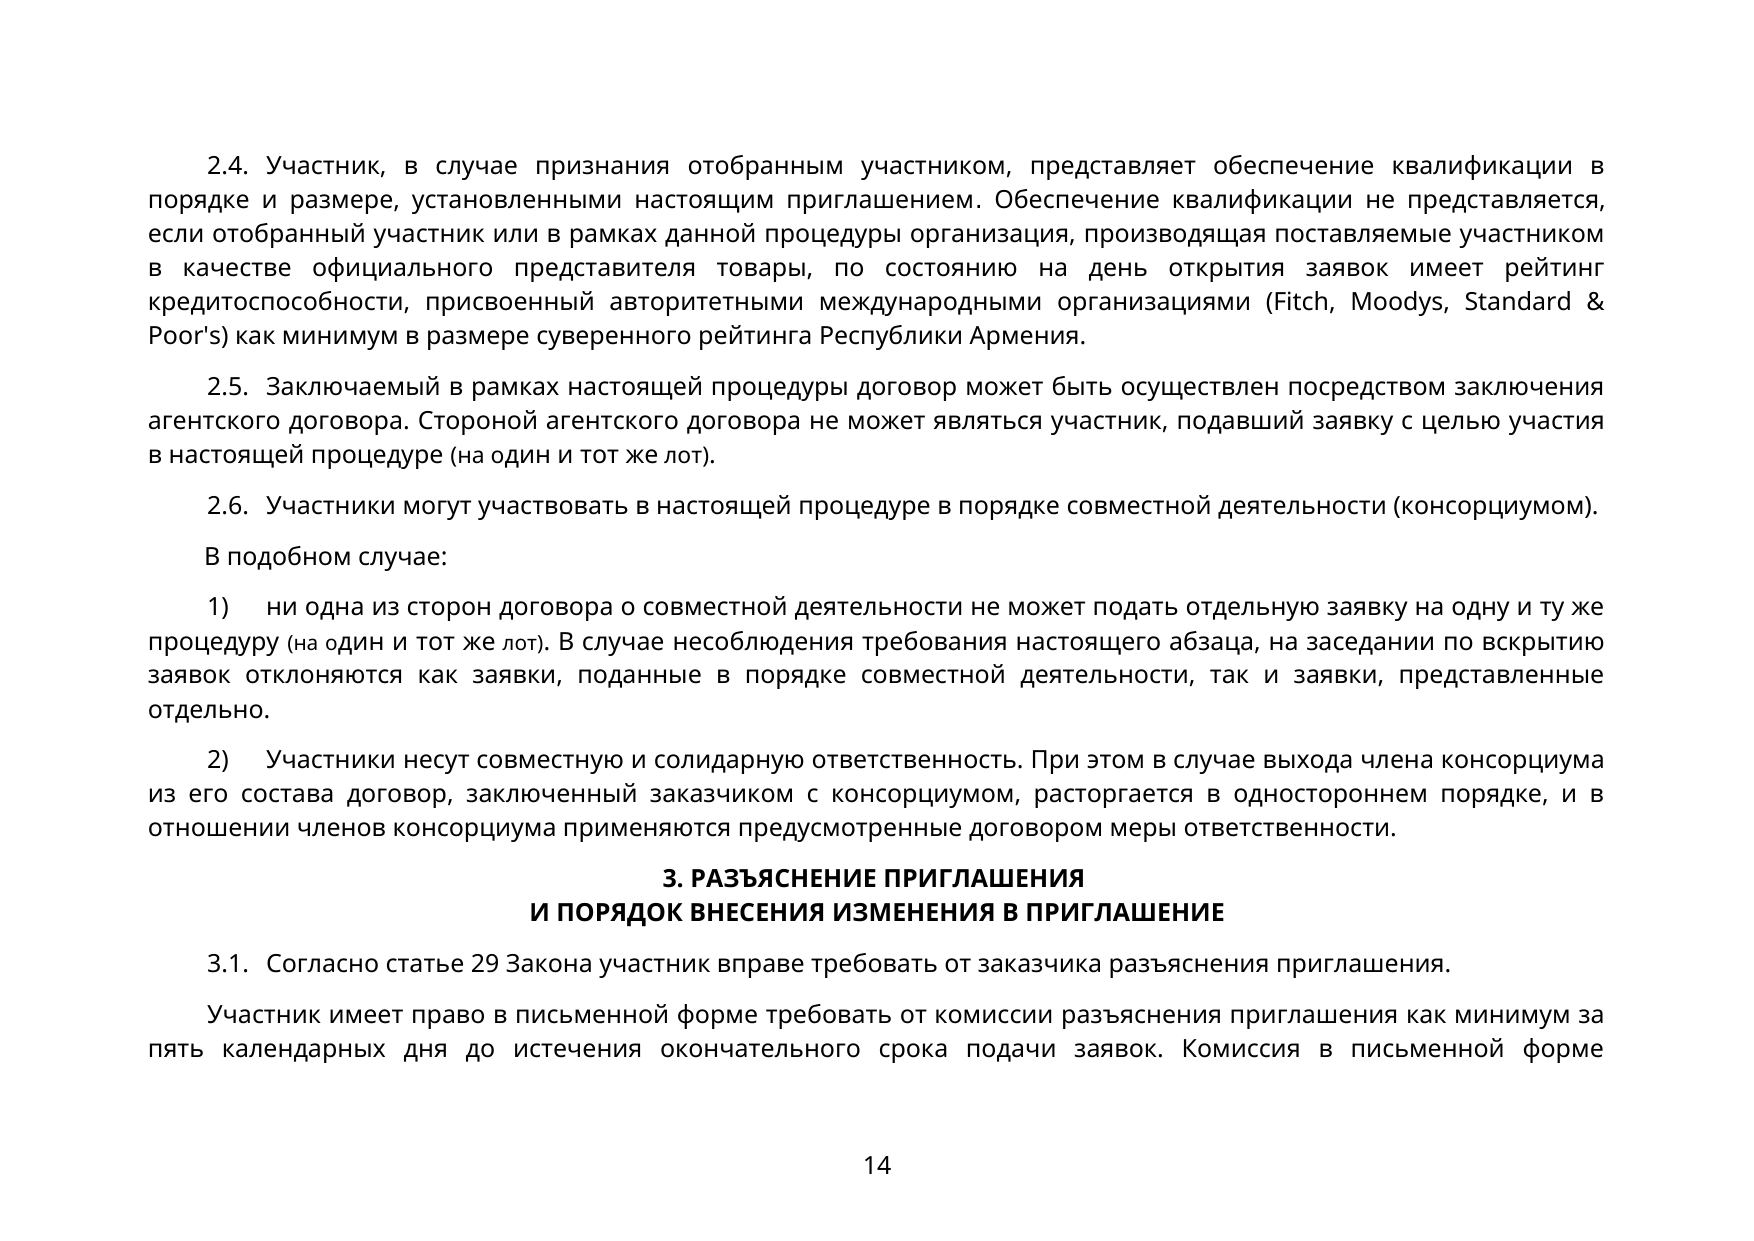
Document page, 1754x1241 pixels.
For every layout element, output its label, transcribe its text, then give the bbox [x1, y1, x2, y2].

text 2) Участники несут совместную и солидарную ответственность. При этом в случае выхода члена консорциума из его состава договор, заключенный заказчиком с консорциумом, расторгается в одностороннем порядке, и в отношении членов консорциума применяются предусмотренные договором меры ответственности. [148, 742, 1606, 844]
text 2.5. Заключаемый в рамках настоящей процедуры договор может быть осуществлен посредством заключения агентского договора. Стороной агентского договора не может являться участник, подавший заявку с целью участия в настоящей процедуре (на один и тот же лот). [148, 369, 1606, 471]
text В подобном случае: [148, 538, 1606, 572]
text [148, 996, 1606, 1064]
text 2.4. Участник, в случае признания отобранным участником, представляет обеспечение квалификации в порядке и размере, установленными настоящим приглашением. Обеспечение квалификации не представляется, если отобранный участник или в рамках данной процедуры организация, производящая поставляемые участником в качестве официального представителя товары, по состоянию на день открытия заявок имеет рейтинг кредитоспособности, присвоенный авторитетными международными организациями (Fitch, Moodys, Standard & Poor's) как минимум в размере суверенного рейтинга Республики Армения. [148, 148, 1606, 352]
text 3.1. Согласно статье 29 Закона участник вправе требовать от заказчика разъяснения приглашения. [148, 946, 1606, 980]
text 1) ни одна из сторон договора о совместной деятельности не может подать отдельную заявку на одну и ту же процедуру (на один и тот же лот). В случае несоблюдения требования настоящего абзаца, на заседании по вскрытию заявок отклоняются как заявки, поданные в порядке совместной деятельности, так и заявки, представленные отдельно. [148, 589, 1606, 725]
text 3. РАЗЪЯСНЕНИЕ ПРИГЛАШЕНИЯ И ПОРЯДОК ВНЕСЕНИЯ ИЗМЕНЕНИЯ В ПРИГЛАШЕНИЕ [148, 861, 1606, 929]
text 2.6. Участники могут участвовать в настоящей процедуре в порядке совместной деятельности (консорциумом). [148, 488, 1606, 522]
